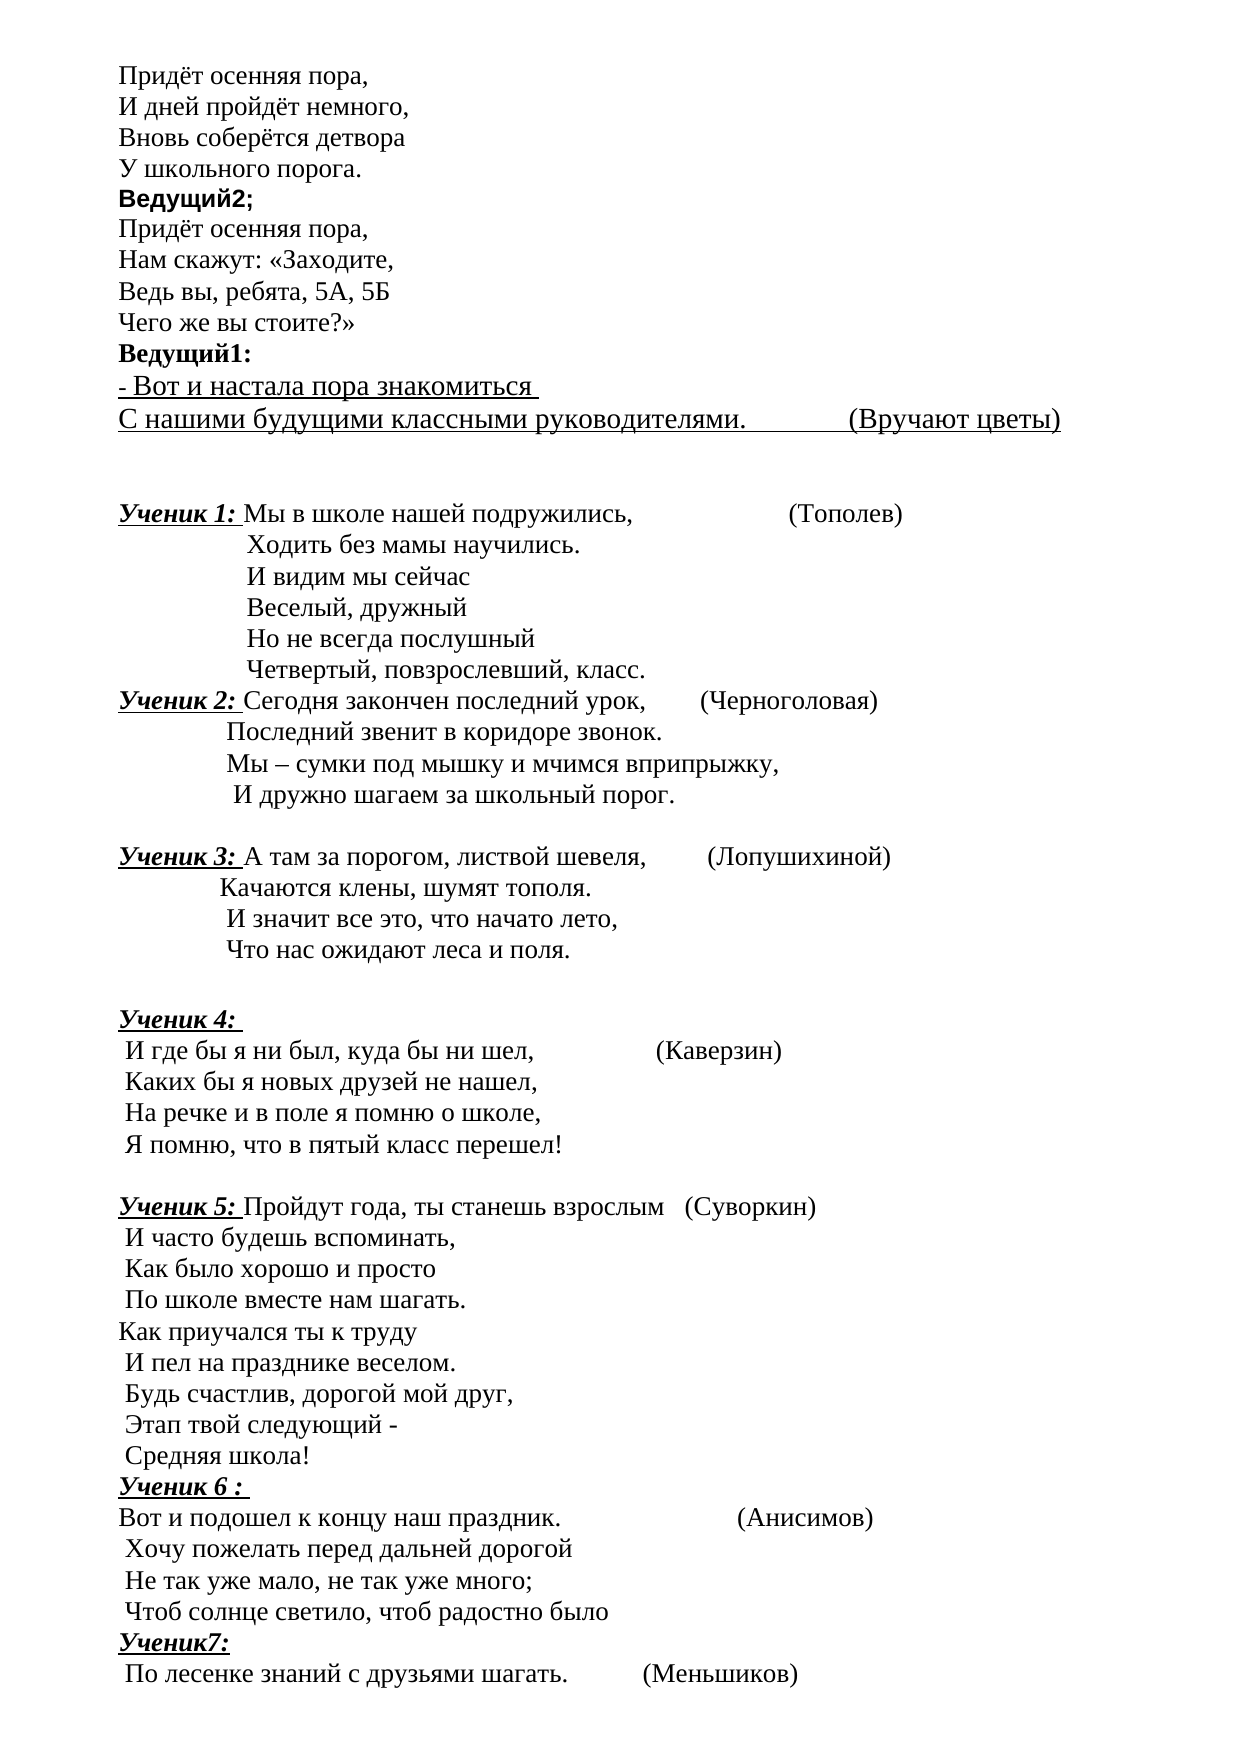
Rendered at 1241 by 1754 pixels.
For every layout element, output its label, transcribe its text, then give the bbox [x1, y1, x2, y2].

text Что нас ожидают леса и поля. [118, 934, 1152, 965]
text Придёт осенняя пора, [118, 212, 1152, 243]
text Ученик 6 : [118, 1470, 1152, 1501]
text По школе вместе нам шагать. [118, 1283, 1152, 1314]
text Ученик 1: Мы в школе нашей подружились, (Тополев) [118, 497, 1152, 529]
text Вот и подошел к концу наш праздник. (Анисимов) [118, 1501, 1152, 1533]
text Каких бы я новых друзей не нашел, [118, 1065, 1152, 1097]
text И значит все это, что начато лето, [118, 902, 1152, 934]
text Ходить без мамы научились. [118, 529, 1152, 560]
text На речке и в поле я помню о школе, [118, 1097, 1152, 1128]
text И видим мы сейчас [118, 560, 1152, 591]
text Будь счастлив, дорогой мой друг, [118, 1377, 1152, 1408]
text Чего же вы стоите?» [118, 306, 1152, 337]
text Четвертый, повзрослевший, класс. [118, 653, 1152, 684]
text Этап твой следующий - [118, 1408, 1152, 1439]
text Средняя школа! [118, 1439, 1152, 1470]
text Ученик 2: Сегодня закончен последний урок, (Черноголовая) [118, 684, 1152, 716]
text И часто будешь вспоминать, [118, 1221, 1152, 1252]
text Нам скажут: «Заходите, [118, 243, 1152, 275]
text Веселый, дружный [118, 591, 1152, 622]
text Придёт осенняя пора, [118, 59, 1152, 90]
text Как было хорошо и просто [118, 1252, 1152, 1283]
text Чтоб солнце светило, чтоб радостно было [118, 1595, 1152, 1626]
text Качаются клены, шумят тополя. [118, 871, 1152, 902]
text Вновь соберётся детвора [118, 121, 1152, 152]
text Ведущий2; [118, 184, 1152, 212]
text Ученик 5: Пройдут года, ты станешь взрослым (Суворкин) [118, 1190, 1152, 1221]
text С нашими будущими классными руководителями. (Вручают цветы) [118, 402, 1152, 435]
text У школьного порога. [118, 152, 1152, 184]
text - Вот и настала пора знакомиться [118, 368, 1152, 402]
text Но не всегда послушный [118, 622, 1152, 653]
text Как приучался ты к труду [118, 1314, 1152, 1346]
text И дней пройдёт немного, [118, 90, 1152, 121]
text И дружно шагаем за школьный порог. [118, 778, 1152, 809]
text Последний звенит в коридоре звонок. [118, 716, 1152, 747]
text Ведь вы, ребята, 5А, 5Б [118, 275, 1152, 306]
text Не так уже мало, не так уже много; [118, 1564, 1152, 1595]
text Ученик 3: А там за порогом, листвой шевеля, (Лопушихиной) [118, 840, 1152, 871]
text И пел на празднике веселом. [118, 1346, 1152, 1377]
text И где бы я ни был, куда бы ни шел, (Каверзин) [118, 1034, 1152, 1065]
text Мы – сумки под мышку и мчимся вприпрыжку, [118, 747, 1152, 778]
text Хочу пожелать перед дальней дорогой [118, 1533, 1152, 1564]
text Ученик 4: [118, 1003, 1152, 1034]
text По лесенке знаний с друзьями шагать. (Меньшиков) [118, 1657, 1152, 1688]
text Ведущий1: [118, 337, 1152, 368]
text Ученик7: [118, 1626, 1152, 1657]
text Я помню, что в пятый класс перешел! [118, 1128, 1152, 1159]
